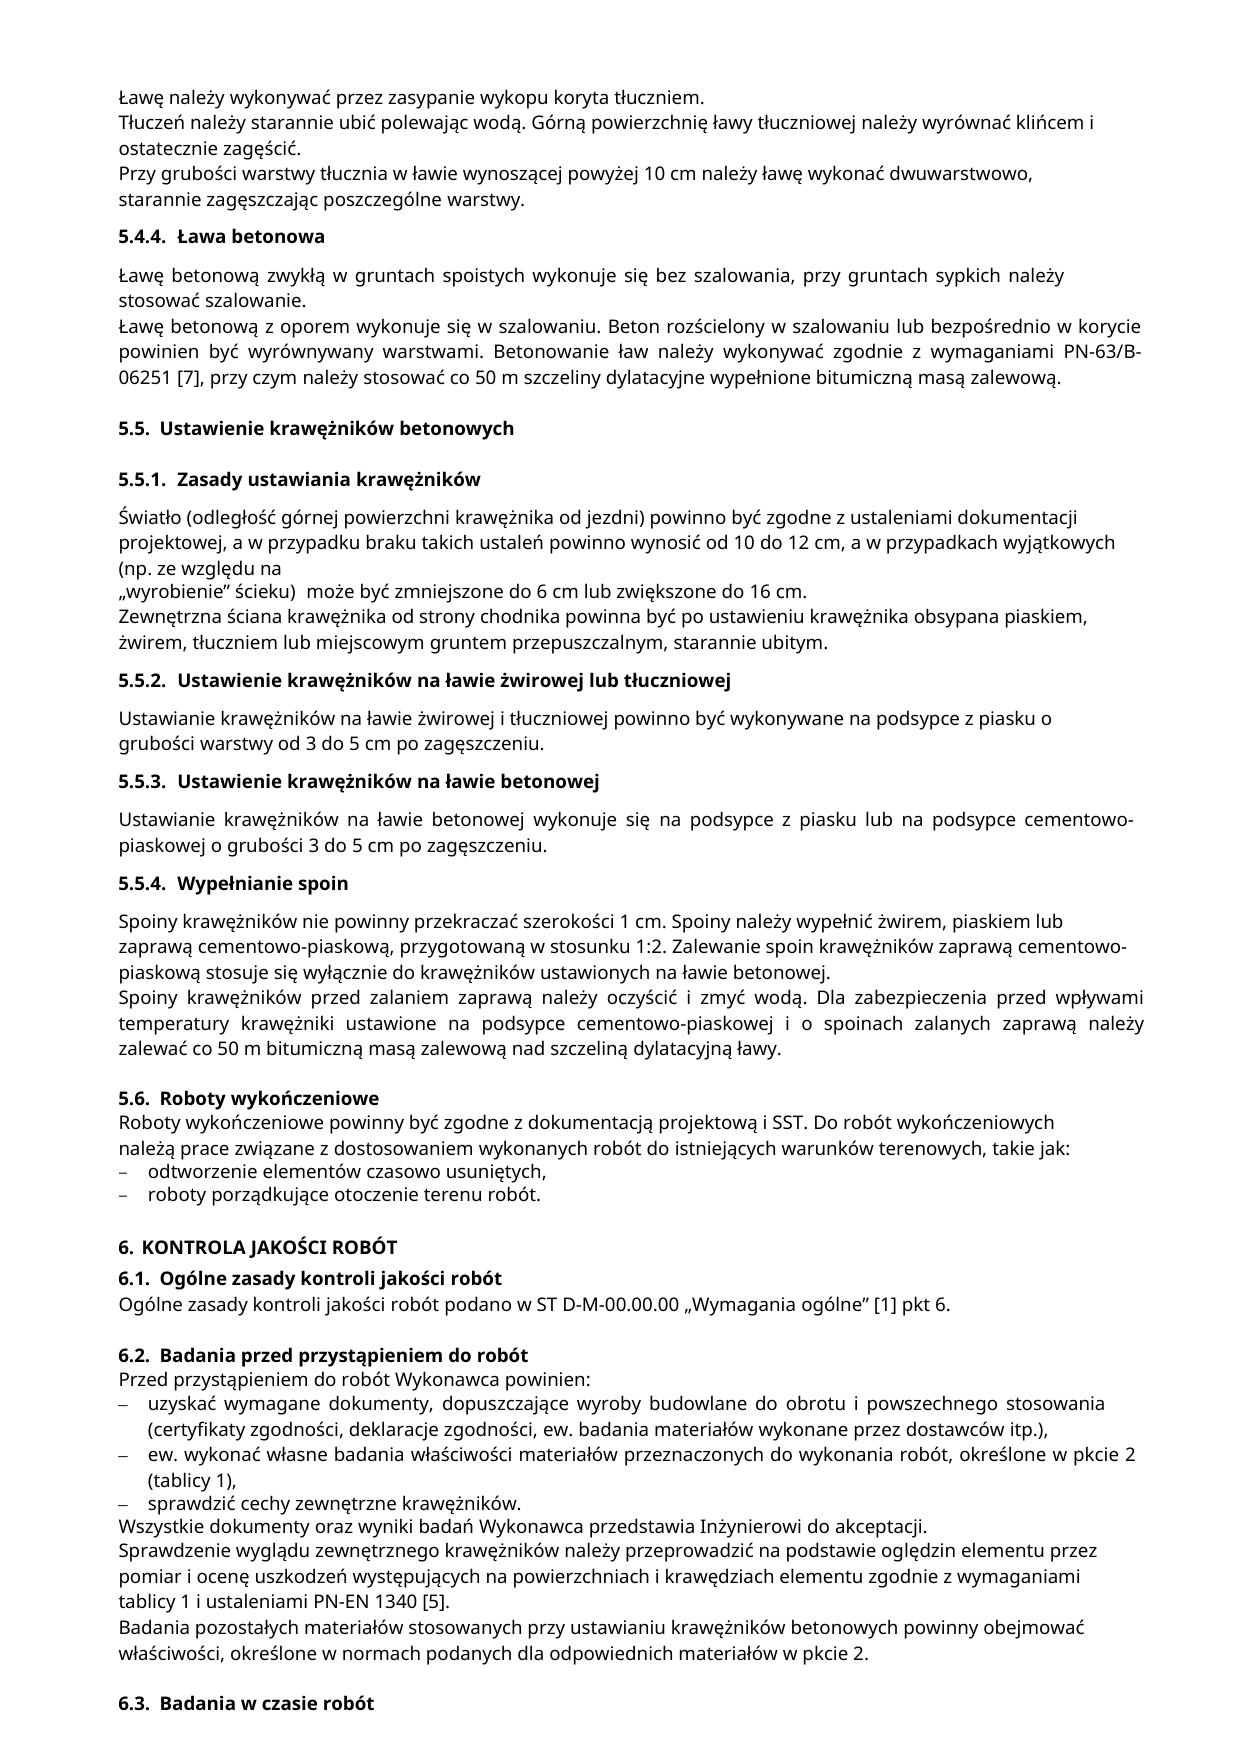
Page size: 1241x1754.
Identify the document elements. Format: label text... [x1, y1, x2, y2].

text „wyrobienie” ścieku) może być zmniejszone do 6 cm lub zwiększone do 16 cm. [118, 581, 1180, 603]
subtitle Ustawienie krawężników betonowych [118, 415, 1180, 441]
subtitle Badania w czasie robót [118, 1690, 1180, 1716]
text Przy grubości warstwy tłucznia w ławie wynoszącej powyżej 10 cm należy ławę wykonać dwuwarstwowo, starannie zagęszczając poszczególne warstwy. [118, 160, 1074, 211]
subtitle Wypełnianie spoin [118, 870, 1180, 896]
list roboty porządkujące otoczenie terenu robót. [118, 1183, 1180, 1206]
text Tłuczeń należy starannie ubić polewając wodą. Górną powierzchnię ławy tłuczniowej należy wyrównać klińcem i ostatecznie zagęścić. [118, 109, 1143, 160]
list ew. wykonać własne badania właściwości materiałów przeznaczonych do wykonania robót, określone w pkcie 2 (tablicy 1), [118, 1442, 1152, 1493]
text Przed przystąpieniem do robót Wykonawca powinien: [118, 1368, 1180, 1391]
list odtworzenie elementów czasowo usuniętych, [118, 1161, 1180, 1183]
text Ogólne zasady kontroli jakości robót podano w ST D-M-00.00.00 „Wymagania ogólne” [1] pkt 6. [118, 1291, 1180, 1317]
text Badania pozostałych materiałów stosowanych przy ustawianiu krawężników betonowych powinny obejmować właściwości, określone w normach podanych dla odpowiednich materiałów w pkcie 2. [118, 1614, 1132, 1665]
subtitle KONTROLA JAKOŚCI ROBÓT [118, 1234, 1180, 1259]
list Zasady ustawiania krawężników [118, 466, 1180, 492]
subtitle Ustawienie krawężników na ławie betonowej [118, 768, 1180, 794]
text Ławę betonową zwykłą w gruntach spoistych wykonuje się bez szalowania, przy gruntach sypkich należy stosować szalowanie. [118, 262, 1066, 313]
text Wszystkie dokumenty oraz wyniki badań Wykonawca przedstawia Inżynierowi do akceptacji. [118, 1515, 1180, 1538]
text Spoiny krawężników nie powinny przekraczać szerokości 1 cm. Spoiny należy wypełnić żwirem, piaskiem lub zaprawą cementowo-piaskową, przygotowaną w stosunku 1:2. Zalewanie spoin krawężników zaprawą cementowo-piaskową stosuje się wyłącznie do krawężników ustawionych na ławie betonowej. [118, 908, 1136, 985]
list sprawdzić cechy zewnętrzne krawężników. [118, 1493, 1180, 1515]
text Zewnętrzna ściana krawężnika od strony chodnika powinna być po ustawieniu krawężnika obsypana piaskiem, żwirem, tłuczniem lub miejscowym gruntem przepuszczalnym, starannie ubitym. [118, 603, 1101, 654]
text Ustawianie krawężników na ławie żwirowej i tłuczniowej powinno być wykonywane na podsypce z piasku o grubości warstwy od 3 do 5 cm po zagęszczeniu. [118, 705, 1080, 756]
list uzyskać wymagane dokumenty, dopuszczające wyroby budowlane do obrotu i powszechnego stosowania (certyfikaty zgodności, deklaracje zgodności, ew. badania materiałów wykonane przez dostawców itp.), [118, 1391, 1152, 1442]
text Spoiny krawężników przed zalaniem zaprawą należy oczyścić i zmyć wodą. Dla zabezpieczenia przed wpływami temperatury krawężniki ustawione na podsypce cementowo-piaskowej i o spoinach zalanych zaprawą należy zalewać co 50 m bitumiczną masą zalewową nad szczeliną dylatacyjną ławy. [118, 985, 1145, 1061]
text Ustawianie krawężników na ławie betonowej wykonuje się na podsypce z piasku lub na podsypce cementowo-piaskowej o grubości 3 do 5 cm po zagęszczeniu. [118, 806, 1134, 857]
text Ławę betonową z oporem wykonuje się w szalowaniu. Beton rozścielony w szalowaniu lub bezpośrednio w korycie powinien być wyrównywany warstwami. Betonowanie ław należy wykonywać zgodnie z wymaganiami PN-63/B-06251 [7], przy czym należy stosować co 50 m szczeliny dylatacyjne wypełnione bitumiczną masą zalewową. [118, 313, 1142, 389]
subtitle Badania przed przystąpieniem do robót [118, 1342, 1180, 1368]
list Ogólne zasady kontroli jakości robót [118, 1266, 1180, 1291]
text Roboty wykończeniowe powinny być zgodne z dokumentacją projektową i SST. Do robót wykończeniowych należą prace związane z dostosowaniem wykonanych robót do istniejących warunków terenowych, takie jak: [118, 1109, 1116, 1161]
subtitle Ława betonowa [118, 224, 1180, 249]
text Ławę należy wykonywać przez zasypanie wykopu koryta tłuczniem. [118, 87, 1180, 109]
text Sprawdzenie wyglądu zewnętrznego krawężników należy przeprowadzić na podstawie oględzin elementu przez pomiar i ocenę uszkodzeń występujących na powierzchniach i krawędziach elementu zgodnie z wymaganiami tablicy 1 i ustaleniami PN-EN 1340 [5]. [118, 1538, 1133, 1614]
subtitle Roboty wykończeniowe [118, 1087, 1180, 1109]
text Światło (odległość górnej powierzchni krawężnika od jezdni) powinno być zgodne z ustaleniami dokumentacji projektowej, a w przypadku braku takich ustaleń powinno wynosić od 10 do 12 cm, a w przypadkach wyjątkowych (np. ze względu na [118, 504, 1149, 581]
subtitle Ustawienie krawężników na ławie żwirowej lub tłuczniowej [118, 667, 1180, 692]
